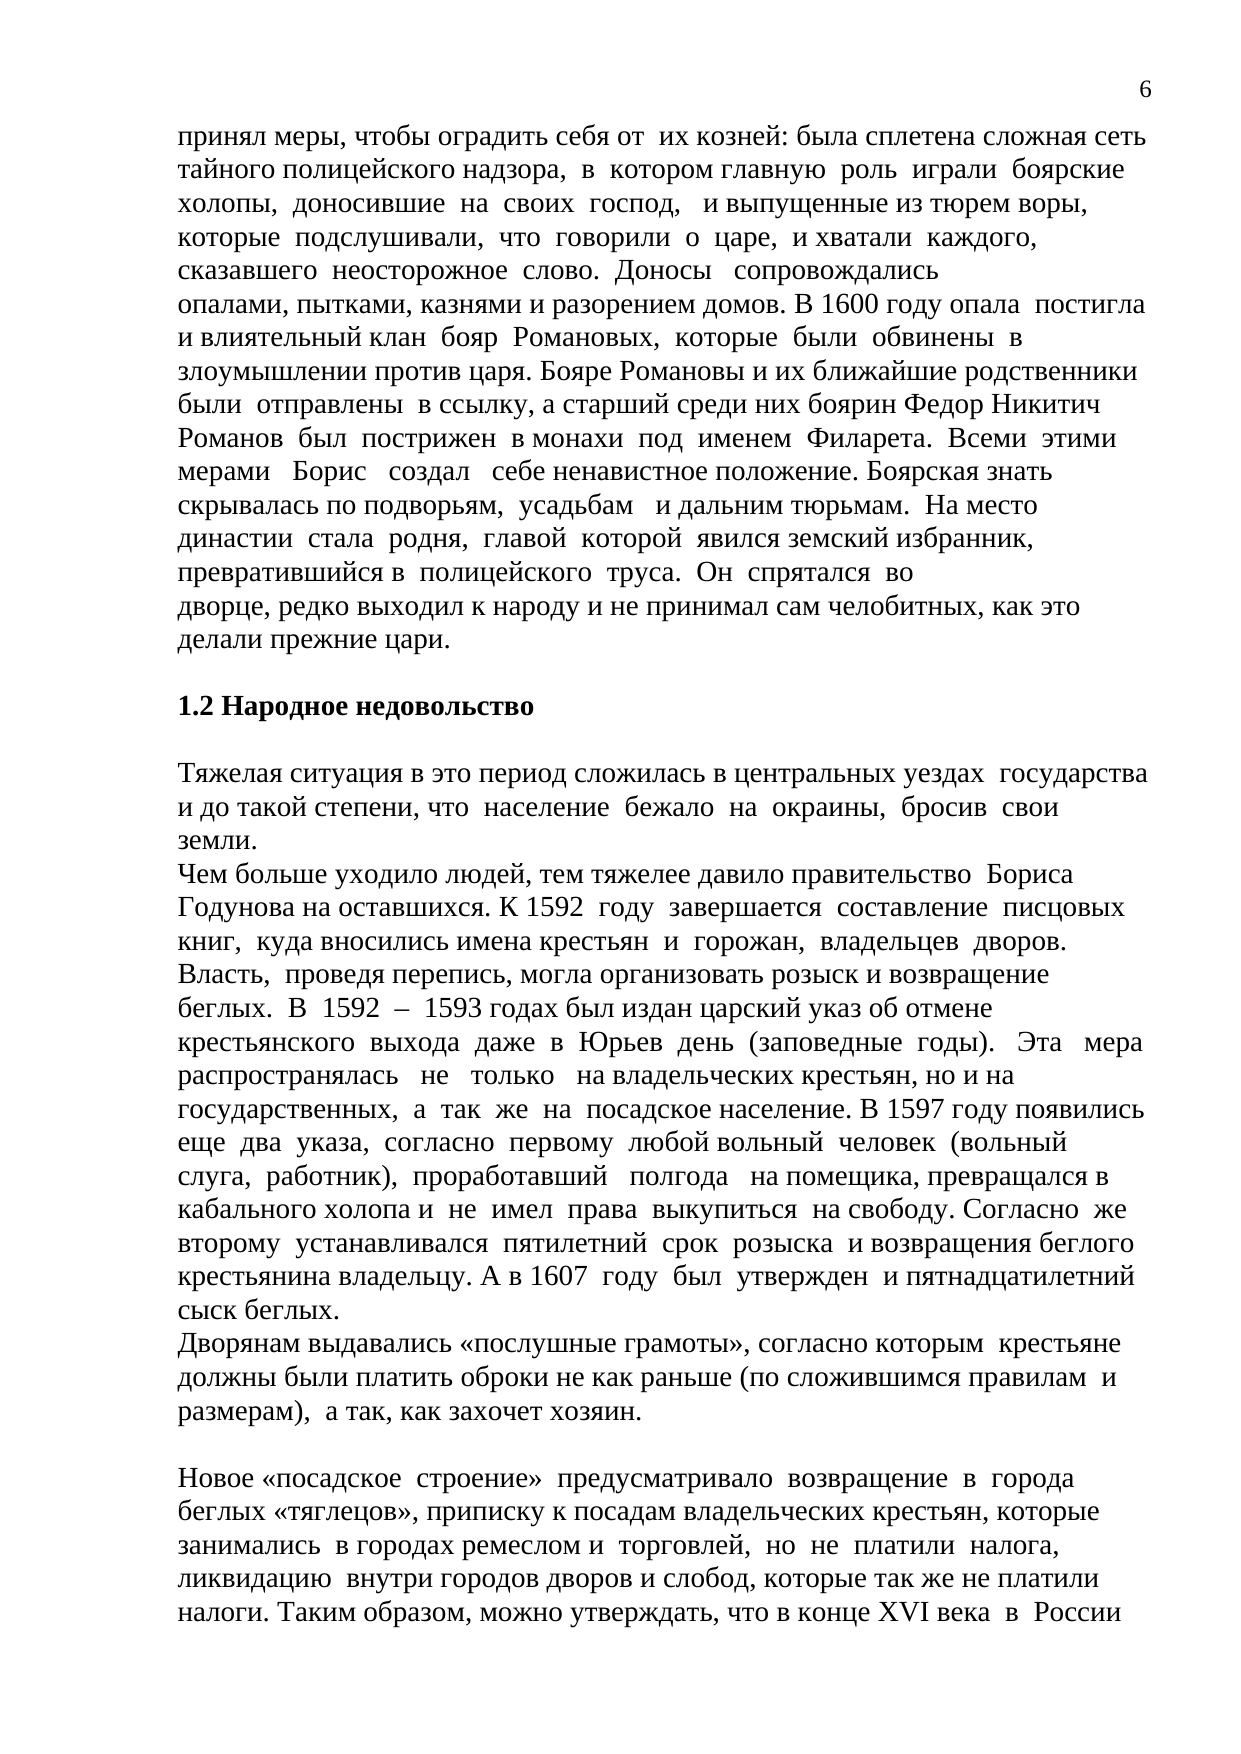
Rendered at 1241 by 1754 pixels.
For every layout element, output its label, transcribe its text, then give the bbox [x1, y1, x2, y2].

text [177, 1460, 1152, 1627]
text опалами, пытками, казнями и разорением домов. В 1600 году опала постигла и влиятельный клан бояр Романовых, которые были обвинены в злоумышлении против царя. Бояре Романовы и их ближайшие родственники были отправлены в ссылку, а старший среди них боярин Федор Никитич Романов был пострижен в монахи под именем Филарета. Всеми этими мерами Борис создал себе ненавистное положение. Боярская знать скрывалась по подворьям, усадьбам и дальним тюрьмам. На место династии стала родня, главой которой явился земский избранник, превратившийся в полицейского труса. Он спрятался во [177, 286, 1152, 588]
text дворце, редко выходил к народу и не принимал сам челобитных, как это делали прежние цари. [177, 588, 1152, 655]
text Дворянам выдавались «послушные грамоты», согласно которым крестьяне должны были платить оброки не как раньше (по сложившимся правилам и размерам), а так, как захочет хозяин. [177, 1326, 1152, 1426]
text Тяжелая ситуация в это период сложилась в центральных уездах государства и до такой степени, что население бежало на окраины, бросив свои земли. [177, 755, 1152, 856]
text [177, 118, 1152, 286]
text Чем больше уходило людей, тем тяжелее давило правительство Бориса Годунова на оставшихся. К 1592 году завершается составление писцовых книг, куда вносились имена крестьян и горожан, владельцев дворов. Власть, проведя перепись, могла организовать розыск и возвращение беглых. В 1592 – 1593 годах был издан царский указ об отмене крестьянского выхода даже в Юрьев день (заповедные годы). Эта мера распространялась не только на владельческих крестьян, но и на государственных, а так же на посадское население. В 1597 году появились еще два указа, согласно первому любой вольный человек (вольный слуга, работник), проработавший полгода на помещика, превращался в кабального холопа и не имел права выкупиться на свободу. Согласно же второму устанавливался пятилетний срок розыска и возвращения беглого крестьянина владельцу. А в 1607 году был утвержден и пятнадцатилетний сыск беглых. [177, 856, 1152, 1326]
text 1.2 Народное недовольство [177, 688, 1152, 722]
